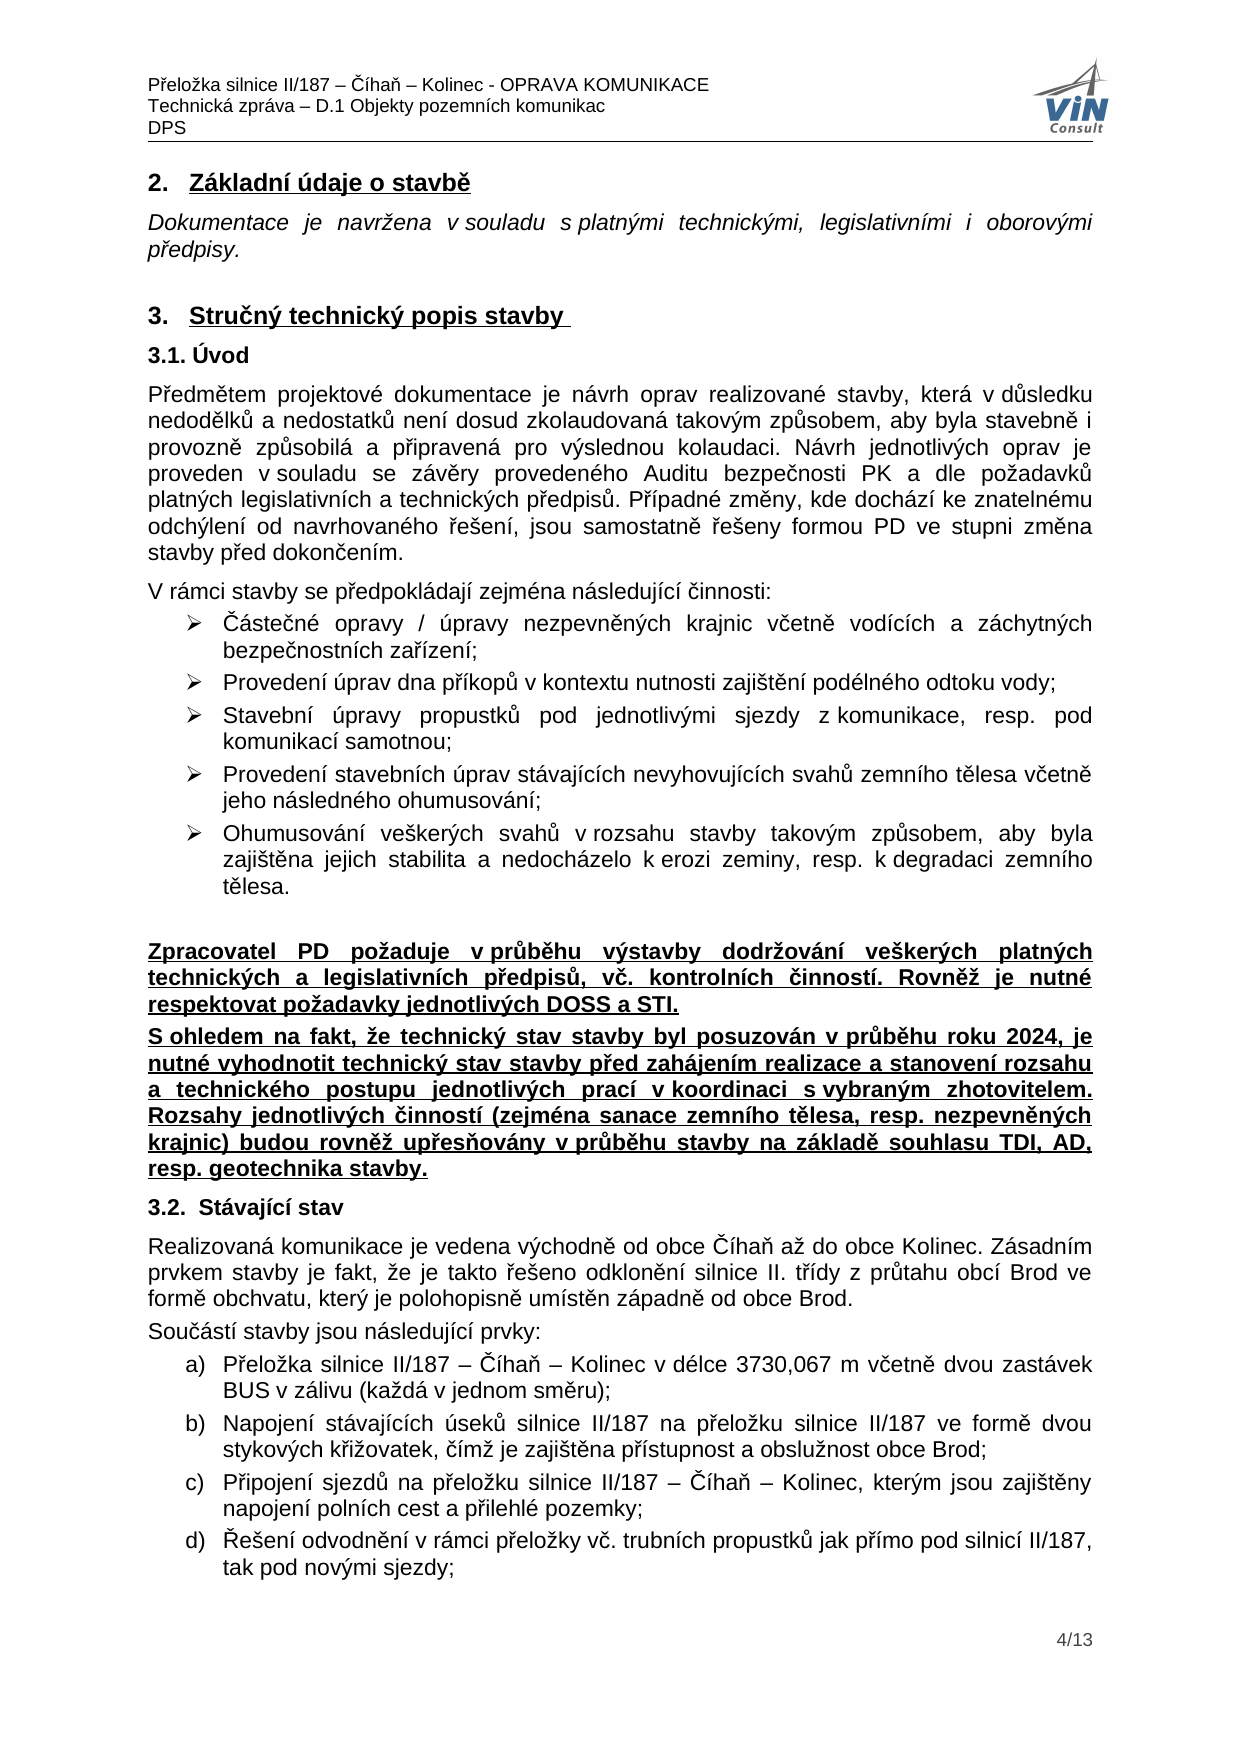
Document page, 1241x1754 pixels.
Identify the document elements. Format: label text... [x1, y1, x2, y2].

text Realizovaná komunikace je vedena východně od obce Číhaň až do obce Kolinec. Zásadním prvkem stavby je fakt, že je takto řešeno odklonění silnice II. třídy z průtahu obcí Brod ve formě obchvatu, který je polohopisně umístěn západně od obce Brod. [148, 1233, 1093, 1312]
list Připojení sjezdů na přeložku silnice II/187 – Číhaň – Kolinec, kterým jsou zajištěny napojení polních cest a přilehlé pozemky; [185, 1468, 1093, 1521]
text Zpracovatel PD požaduje v průběhu výstavby dodržování veškerých platných technických a legislativních předpisů, vč. kontrolních činností. Rovněž je nutné respektovat požadavky jednotlivých DOSS a STI. [148, 962, 1093, 1017]
text Dokumentace je navržena v souladu s platnými technickými, legislativními i oborovými předpisy. [148, 209, 1093, 262]
text Zpracovatel PD požaduje v průběhu výstavby dodržování veškerých platných technických a legislativních předpisů, vč. kontrolních činností. Rovněž je nutné respektovat požadavky jednotlivých DOSS a STI. [148, 938, 1093, 961]
list Napojení stávajících úseků silnice II/187 na přeložku silnice II/187 ve formě dvou stykových křižovatek, čímž je zajištěna přístupnost a obslužnost obce Brod; [185, 1409, 1093, 1462]
list Stavební úpravy propustků pod jednotlivými sjezdy z komunikace, resp. pod komunikací samotnou; [185, 702, 1093, 755]
list Provedení úprav dna příkopů v kontextu nutnosti zajištění podélného odtoku vody; [185, 669, 1093, 696]
text Úvod [148, 342, 1093, 368]
list Přeložka silnice II/187 – Číhaň – Kolinec v délce 3730,067 m včetně dvou zastávek BUS v zálivu (každá v jednom směru); [185, 1351, 1093, 1403]
list Provedení stavebních úprav stávajících nevyhovujících svahů zemního tělesa včetně jeho následného ohumusování; [185, 761, 1093, 814]
list Řešení odvodnění v rámci přeložky vč. trubních propustků jak přímo pod silnicí II/187, tak pod novými sjezdy; [185, 1527, 1093, 1580]
list Předmětem projektové dokumentace je návrh oprav realizované stavby, která v důsledku nedodělků a nedostatků není dosud zkolaudovaná takovým způsobem, aby byla stavebně i provozně způsobilá a připravená pro výslednou kolaudaci. Návrh jednotlivých oprav je proveden v souladu se závěry provedeného Auditu bezpečnosti PK a dle požadavků platných legislativních a technických předpisů. Případné změny, kde dochází ke znatelnému odchýlení od navrhovaného řešení, jsou samostatně řešeny formou PD ve stupni změna stavby před dokončením. [148, 381, 1093, 565]
list Ohumusování veškerých svahů v rozsahu stavby takovým způsobem, aby byla zajištěna jejich stabilita a nedocházelo k erozi zeminy, resp. k degradaci zemního tělesa. [185, 820, 1093, 899]
text Součástí stavby jsou následující prvky: [148, 1318, 1093, 1344]
list Částečné opravy / úpravy nezpevněných krajnic včetně vodících a záchytných bezpečnostních zařízení; [185, 610, 1093, 663]
text V rámci stavby se předpokládají zejména následující činnosti: [148, 578, 1093, 604]
text S ohledem na fakt, že technický stav stavby byl posuzován v průběhu roku 2024, je nutné vyhodnotit technický stav stavby před zahájením realizace a stanovení rozsahu a technického postupu jednotlivých prací v koordinaci s vybraným zhotovitelem. Rozsahy jednotlivých činností (zejména sanace zemního tělesa, resp. nezpevněných krajnic) budou rovněž upřesňovány v průběhu stavby na základě souhlasu TDI, AD, resp. geotechnika stavby. [148, 1100, 1093, 1181]
text Stávající stav [148, 1194, 1093, 1220]
picture [1028, 53, 1113, 137]
text Stručný technický popis stavby [148, 301, 1093, 329]
text Základní údaje o stavbě [148, 168, 1093, 197]
